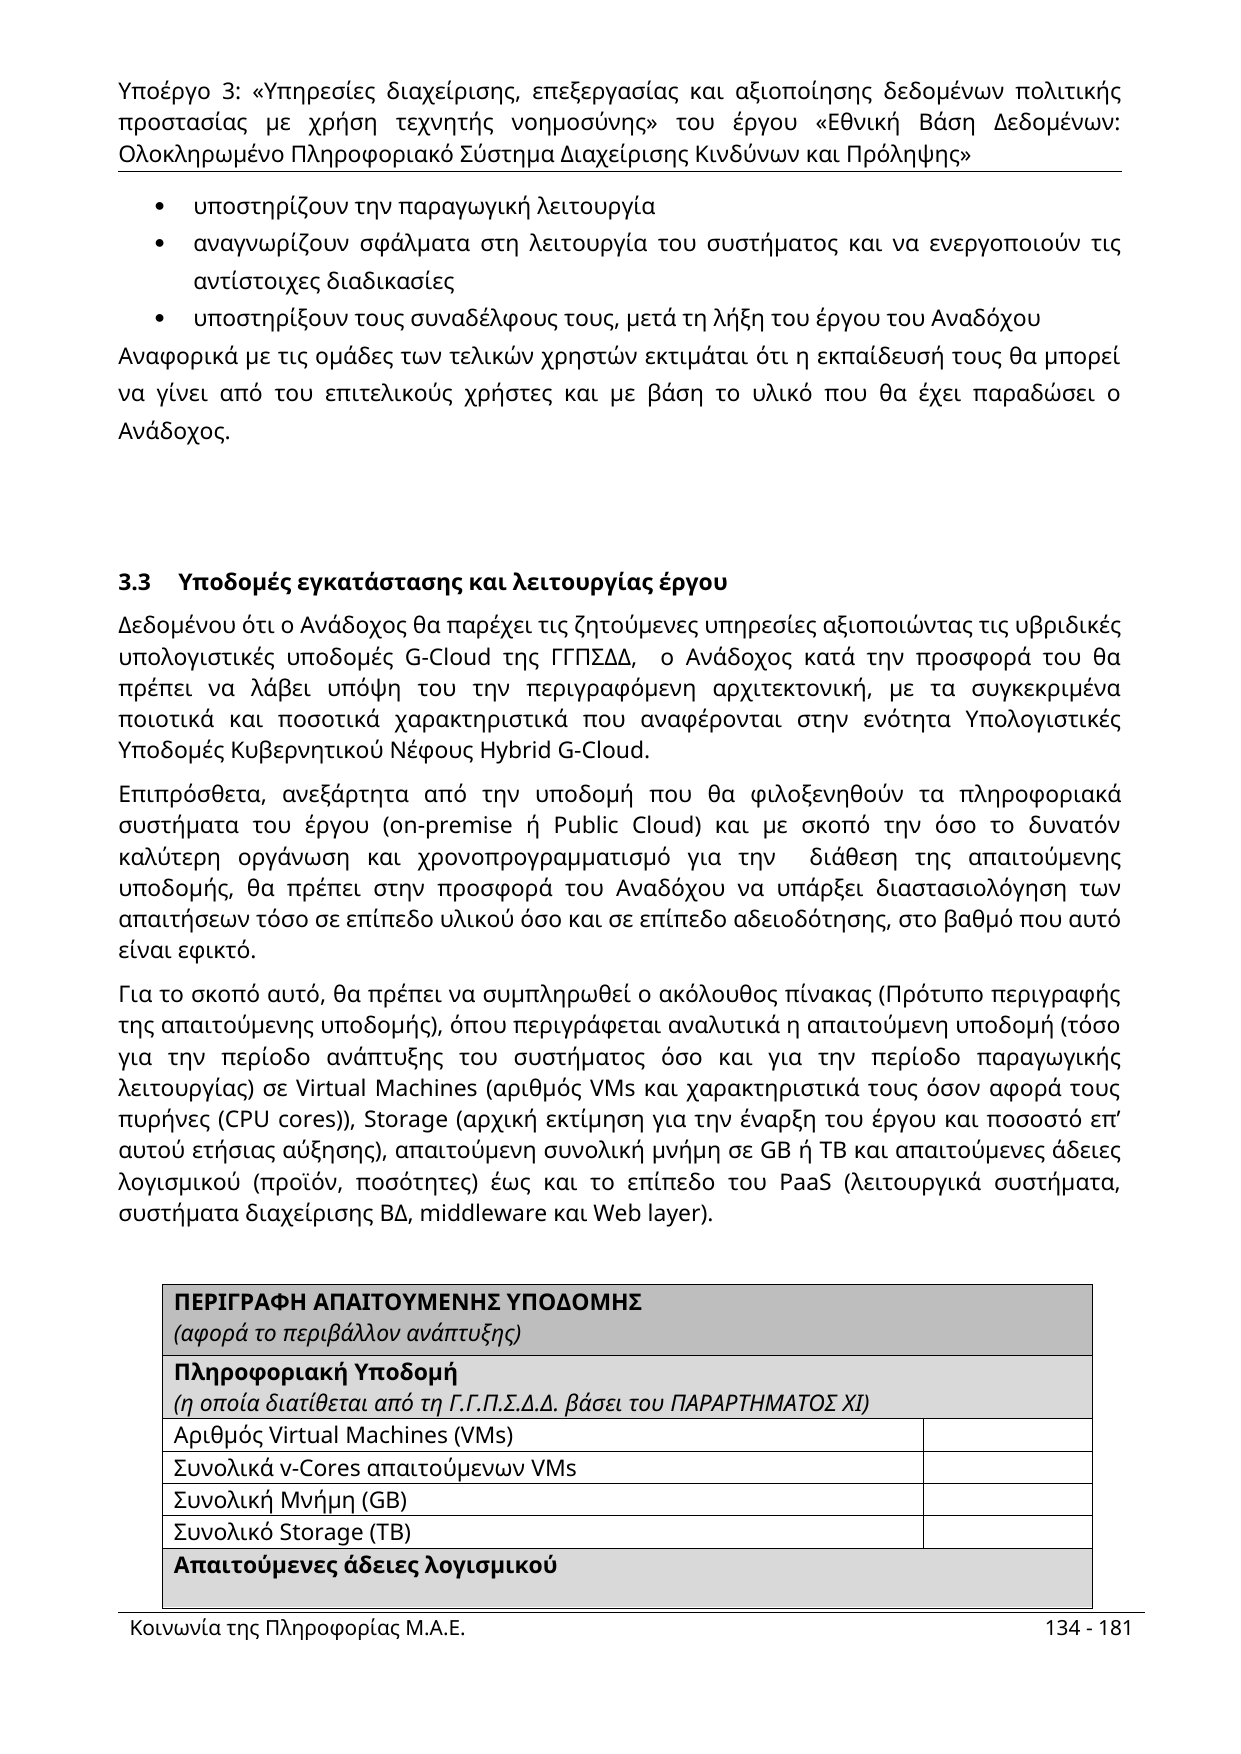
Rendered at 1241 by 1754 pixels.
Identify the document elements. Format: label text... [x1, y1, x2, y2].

list αναγνωρίζουν σφάλματα στη λειτουργία του συστήματος και να ενεργοποιούν τις αντίστοιχες διαδικασίες [156, 222, 1122, 297]
table_cell [924, 1484, 1092, 1515]
table_cell [924, 1452, 1092, 1483]
table_cell Πληροφοριακή Υποδομή (η οποία διατίθεται από τη Γ.Γ.Π.Σ.Δ.Δ. βάσει του ΠΑΡΑΡΤΗΜΑΤΟΣ ΧI) [163, 1356, 1092, 1418]
table_cell Αριθμός Virtual Machines (VMs) [163, 1419, 923, 1451]
table_cell Συνολικά v-Cores απαιτούμενων VMs [163, 1452, 923, 1483]
text Υποδομές εγκατάστασης και λειτουργίας έργου [118, 566, 1122, 597]
table_cell [924, 1516, 1092, 1547]
list υποστηρίζουν την παραγωγική λειτουργία [156, 184, 1122, 222]
table_cell Συνολική Μνήμη (GB) [163, 1484, 923, 1515]
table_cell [163, 1549, 1092, 1607]
text Επιπρόσθετα, ανεξάρτητα από την υποδομή που θα φιλοξενηθούν τα πληροφοριακά συστήματα του έργου (on-premise ή Public Cloud) και με σκοπό την όσο το δυνατόν καλύτερη οργάνωση και χρονοπρογραμματισμό για την διάθεση της απαιτούμενης υποδομής, θα πρέπει στην προσφορά του Αναδόχου να υπάρξει διαστασιολόγηση των απαιτήσεων τόσο σε επίπεδο υλικού όσο και σε επίπεδο αδειοδότησης, στο βαθμό που αυτό είναι εφικτό. [118, 778, 1122, 966]
list υποστηρίξουν τους συναδέλφους τους, μετά τη λήξη του έργου του Αναδόχου [156, 297, 1122, 334]
table_header ΠΕΡΙΓΡΑΦΗ ΑΠΑΙΤΟΥΜΕΝΗΣ ΥΠΟΔΟΜΗΣ (αφορά το περιβάλλον ανάπτυξης) [163, 1285, 1092, 1355]
text Δεδομένου ότι ο Ανάδοχος θα παρέχει τις ζητούμενες υπηρεσίες αξιοποιώντας τις υβριδικές υπολογιστικές υποδομές G-Cloud της ΓΓΠΣΔΔ, o Ανάδοχος κατά την προσφορά του θα πρέπει να λάβει υπόψη του την περιγραφόμενη αρχιτεκτονική, με τα συγκεκριμένα ποιοτικά και ποσοτικά χαρακτηριστικά που αναφέρονται στην ενότητα Υπολογιστικές Υποδομές Κυβερνητικού Νέφους Hybrid G-Cloud. [118, 609, 1122, 766]
text Για το σκοπό αυτό, θα πρέπει να συμπληρωθεί ο ακόλουθος πίνακας (Πρότυπο περιγραφής της απαιτούμενης υποδομής), όπου περιγράφεται αναλυτικά η απαιτούμενη υποδομή (τόσο για την περίοδο ανάπτυξης του συστήματος όσο και για την περίοδο παραγωγικής λειτουργίας) σε Virtual Machines (αριθμός VMs και χαρακτηριστικά τους όσον αφορά τους πυρήνες (CPU cores)), Storage (αρχική εκτίμηση για την έναρξη του έργου και ποσοστό επ’ αυτού ετήσιας αύξησης), απαιτούμενη συνολική μνήμη σε GB ή TB και απαιτούμενες άδειες λογισμικού (προϊόν, ποσότητες) έως και το επίπεδο του PaaS (λειτουργικά συστήματα, συστήματα διαχείρισης ΒΔ, middleware και Web layer). [118, 978, 1122, 1228]
text Αναφορικά με τις ομάδες των τελικών χρηστών εκτιμάται ότι η εκπαίδευσή τους θα μπορεί να γίνει από του επιτελικούς χρήστες και με βάση το υλικό που θα έχει παραδώσει ο Ανάδοχος. [118, 334, 1122, 447]
table_cell Συνολικό Storage (ΤΒ) [163, 1516, 923, 1547]
table_cell [924, 1419, 1092, 1451]
